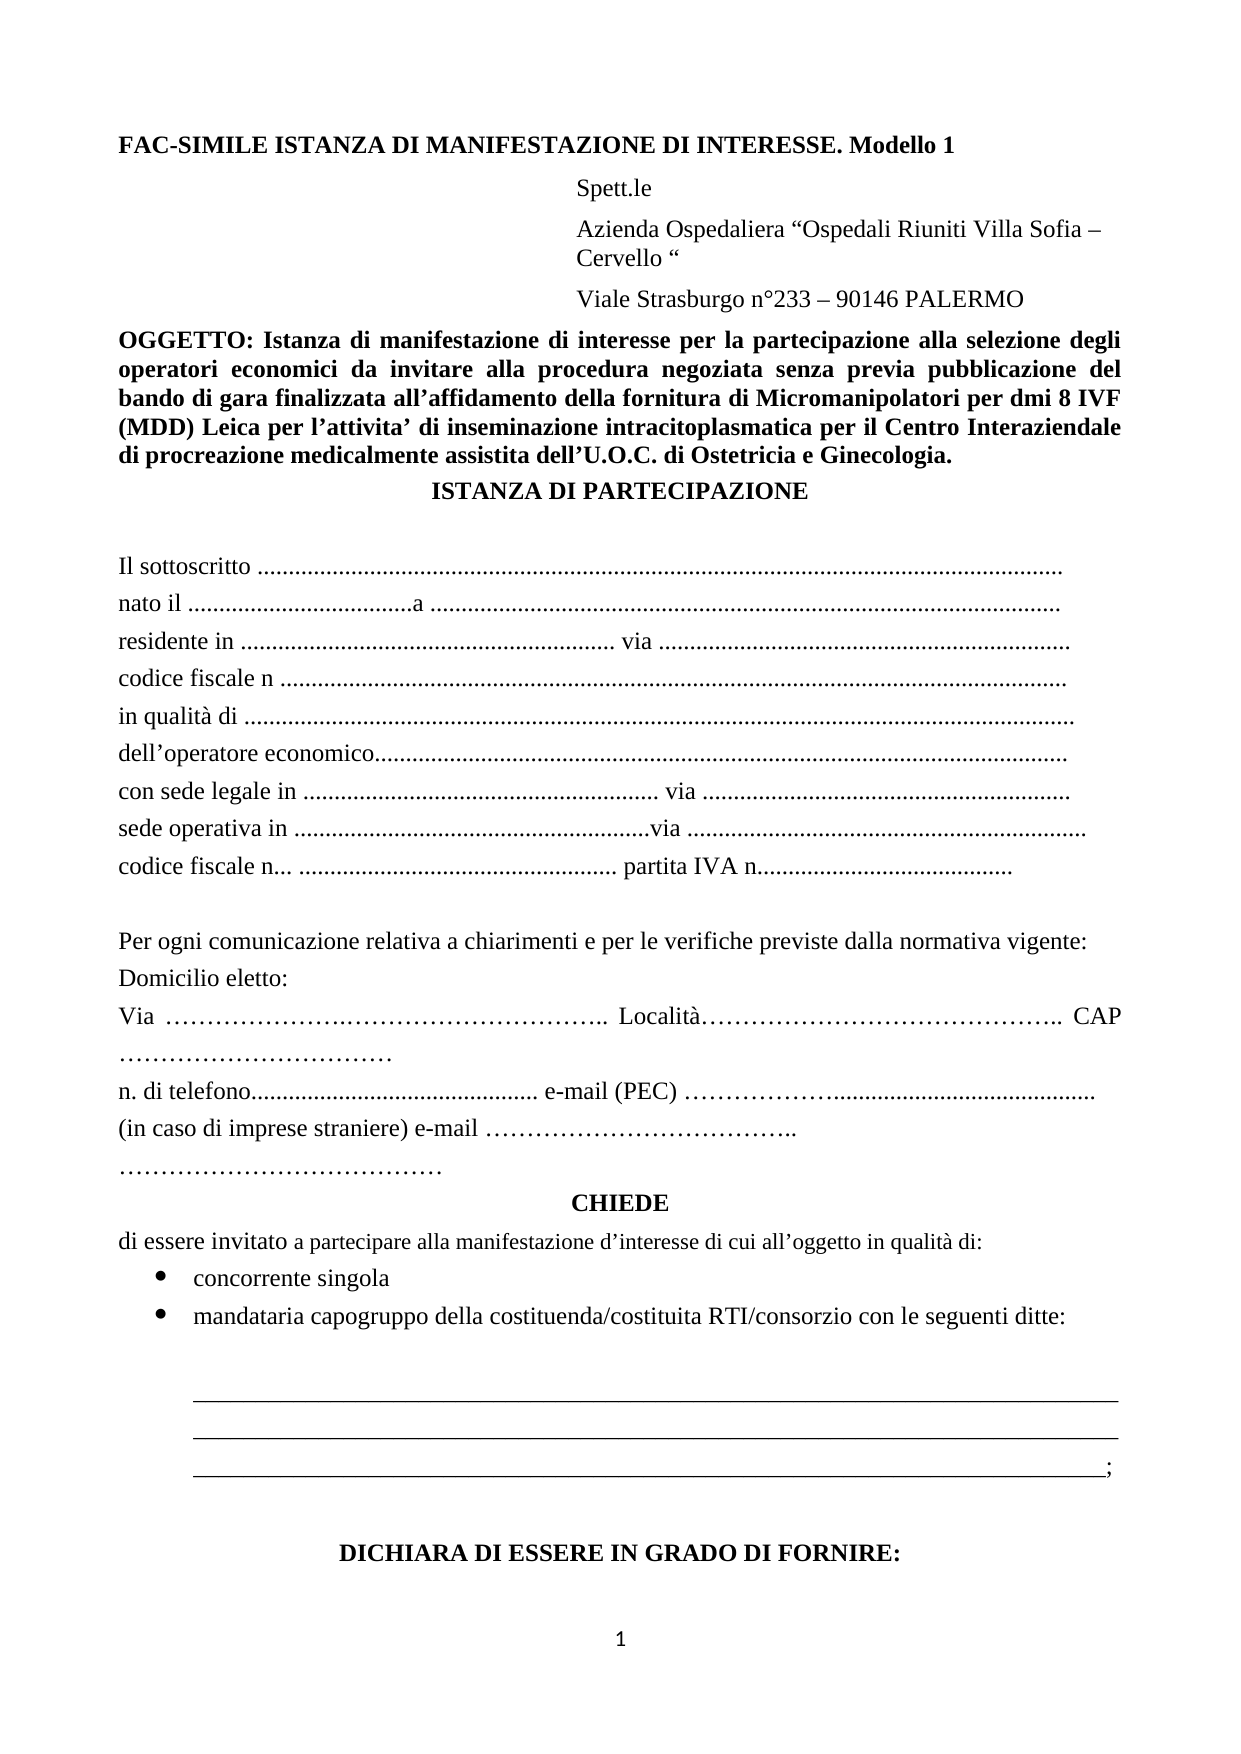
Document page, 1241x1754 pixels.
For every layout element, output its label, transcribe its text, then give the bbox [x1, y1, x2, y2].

text residente in ............................................................ via .................................................................. [118, 619, 1122, 657]
text in qualità di ..................................................................................................................................... [118, 694, 1122, 732]
text ISTANZA DI PARTECIPAZIONE [118, 469, 1122, 507]
text codice fiscale n .............................................................................................................................. [118, 657, 1122, 694]
text Via ………………….………………………….. Località…………………………………….. CAP …………………………… [118, 994, 1122, 1069]
text Domicilio eletto: [118, 957, 1122, 994]
text Per ogni comunicazione relativa a chiarimenti e per le verifiche previste dalla normativa vigente: [118, 919, 1122, 957]
text n. di telefono.............................................. e-mail (PEC) ……………….......................................... [118, 1069, 1122, 1107]
text sede operativa in .........................................................via ................................................................ [118, 807, 1122, 844]
text OGGETTO: Istanza di manifestazione di interesse per la partecipazione alla selezione degli operatori economici da invitare alla procedura negoziata senza previa pubblicazione del bando di gara finalizzata all’affidamento della fornitura di Micromanipolatori per dmi 8 IVF (MDD) Leica per l’attivita’ di inseminazione intracitoplasmatica per il Centro Interaziendale di procreazione medicalmente assistita dell’U.O.C. di Ostetricia e Ginecologia. [118, 326, 1122, 469]
text codice fiscale n... ................................................... partita IVA n......................................... [118, 844, 1122, 882]
text CHIEDE [118, 1182, 1122, 1219]
text Il sottoscritto ................................................................................................................................. [118, 544, 1122, 582]
text (in caso di imprese straniere) e-mail ………………………………..………………………………… [118, 1107, 1122, 1182]
text DICHIARA DI ESSERE IN GRADO DI FORNIRE: [118, 1538, 1122, 1567]
text Viale Strasburgo n°233 – 90146 PALERMO [576, 284, 1122, 313]
text Fac-simile ISTANZA DI MANIFESTAZIONE DI INTERESSE. Modello 1 [118, 130, 1122, 159]
text dell’operatore economico............................................................................................................... [118, 732, 1122, 769]
text di essere invitato a partecipare alla manifestazione d’interesse di cui all’oggetto in qualità di: [118, 1219, 1122, 1257]
text Azienda Ospedaliera “Ospedali Riuniti Villa Sofia – Cervello “ [576, 214, 1122, 272]
text con sede legale in ......................................................... via ........................................................... [118, 769, 1122, 807]
list concorrente singola [156, 1257, 1122, 1294]
text nato il ....................................a ..................................................................................................... [118, 582, 1122, 619]
text _____________________________________________________________________________________________________________________________________________________________________________________________________________________________; [193, 1369, 1122, 1482]
list mandataria capogruppo della costituenda/costituita RTI/consorzio con le seguenti ditte: [156, 1294, 1122, 1332]
text Spett.le [576, 173, 1122, 202]
